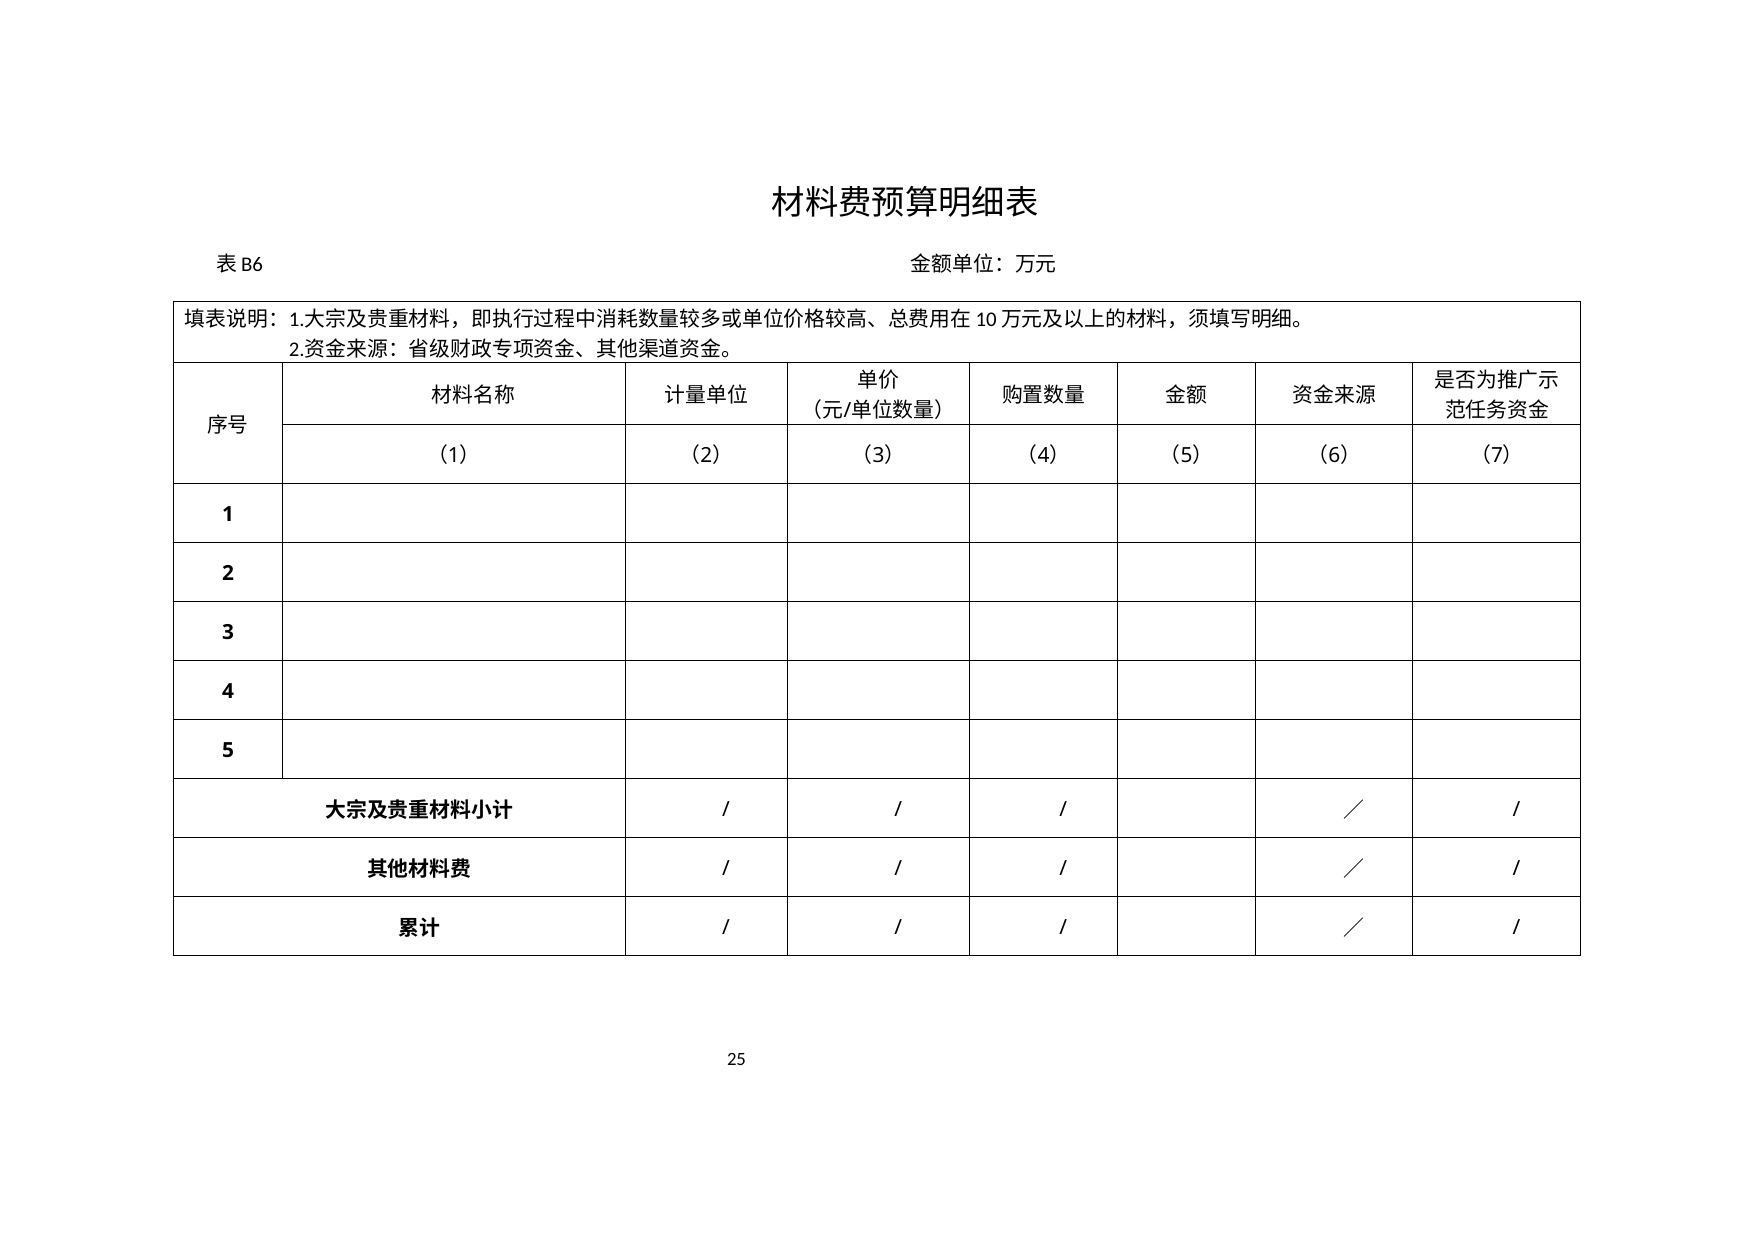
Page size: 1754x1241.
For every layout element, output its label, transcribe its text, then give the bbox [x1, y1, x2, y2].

table_cell [1118, 897, 1255, 955]
table_cell ／ [1256, 838, 1412, 896]
table_cell [788, 720, 969, 778]
table_cell 大宗及贵重材料小计 [174, 779, 625, 837]
table_cell 3 [174, 602, 282, 660]
table_cell / [970, 838, 1117, 896]
table_cell [1413, 484, 1580, 542]
table_cell （4） [970, 425, 1117, 483]
table_cell [1256, 720, 1412, 778]
table_cell [1413, 602, 1580, 660]
table_cell 金额 [1118, 363, 1255, 424]
table_cell [1118, 484, 1255, 542]
table_cell ／ [1256, 779, 1412, 837]
table_cell 其他材料费 [174, 838, 625, 896]
table_cell [970, 602, 1117, 660]
table_cell 资金来源 [1256, 363, 1412, 424]
table_cell [1118, 602, 1255, 660]
table_header 填表说明：1.大宗及贵重材料，即执行过程中消耗数量较多或单位价格较高、总费用在10万元及以上的材料，须填写明细。 2.资金来源：省级财政专项资金、其他渠道资金。 [174, 302, 1580, 362]
table_cell [788, 484, 969, 542]
table_cell 5 [174, 720, 282, 778]
table_cell / [1413, 838, 1580, 896]
table_cell [970, 484, 1117, 542]
table_cell [1118, 838, 1255, 896]
table_cell 4 [174, 661, 282, 719]
table_cell / [788, 779, 969, 837]
table_cell 累计 [174, 897, 625, 955]
table_cell 2 [174, 543, 282, 601]
table_cell [283, 720, 625, 778]
table_cell （6） [1256, 425, 1412, 483]
table_cell [1413, 543, 1580, 601]
table_cell / [788, 897, 969, 955]
table_cell 是否为推广示范任务资金 [1413, 363, 1580, 424]
table_cell （7） [1413, 425, 1580, 483]
table_cell [1256, 661, 1412, 719]
table_cell [1118, 720, 1255, 778]
table_cell [1118, 543, 1255, 601]
table_cell [626, 484, 787, 542]
table_cell / [970, 897, 1117, 955]
table_cell [283, 602, 625, 660]
table_cell （5） [1118, 425, 1255, 483]
table_cell [283, 661, 625, 719]
table_cell [788, 661, 969, 719]
table_cell / [626, 779, 787, 837]
table_cell [1256, 484, 1412, 542]
table_cell [788, 602, 969, 660]
text 表B6 金额单位：万元 [195, 231, 1559, 293]
table_cell [626, 661, 787, 719]
table_cell [788, 543, 969, 601]
table_cell / [1413, 897, 1580, 955]
table_cell [626, 602, 787, 660]
table_cell 购置数量 [970, 363, 1117, 424]
table_cell 材料名称 [283, 363, 625, 424]
table_cell [1118, 661, 1255, 719]
table_cell / [788, 838, 969, 896]
table_cell [626, 720, 787, 778]
table_cell [970, 720, 1117, 778]
table_cell / [1413, 779, 1580, 837]
table_cell [1413, 720, 1580, 778]
table_cell [626, 543, 787, 601]
table_cell （2） [626, 425, 787, 483]
table_cell 单价 （元/单位数量） [788, 363, 969, 424]
table_cell / [626, 897, 787, 955]
table_cell （1） [283, 425, 625, 483]
table_cell [1256, 602, 1412, 660]
table_cell （3） [788, 425, 969, 483]
table_cell [283, 543, 625, 601]
table_cell / [970, 779, 1117, 837]
table_cell [970, 661, 1117, 719]
table_cell [283, 484, 625, 542]
table_cell ／ [1256, 897, 1412, 955]
table_cell 序号 [174, 363, 282, 483]
table_cell [970, 543, 1117, 601]
table_cell [1413, 661, 1580, 719]
text 材料费预算明细表 [195, 169, 1559, 231]
table_cell 1 [174, 484, 282, 542]
table_cell 计量单位 [626, 363, 787, 424]
table_cell / [626, 838, 787, 896]
table_cell [1118, 779, 1255, 837]
table_cell [1256, 543, 1412, 601]
